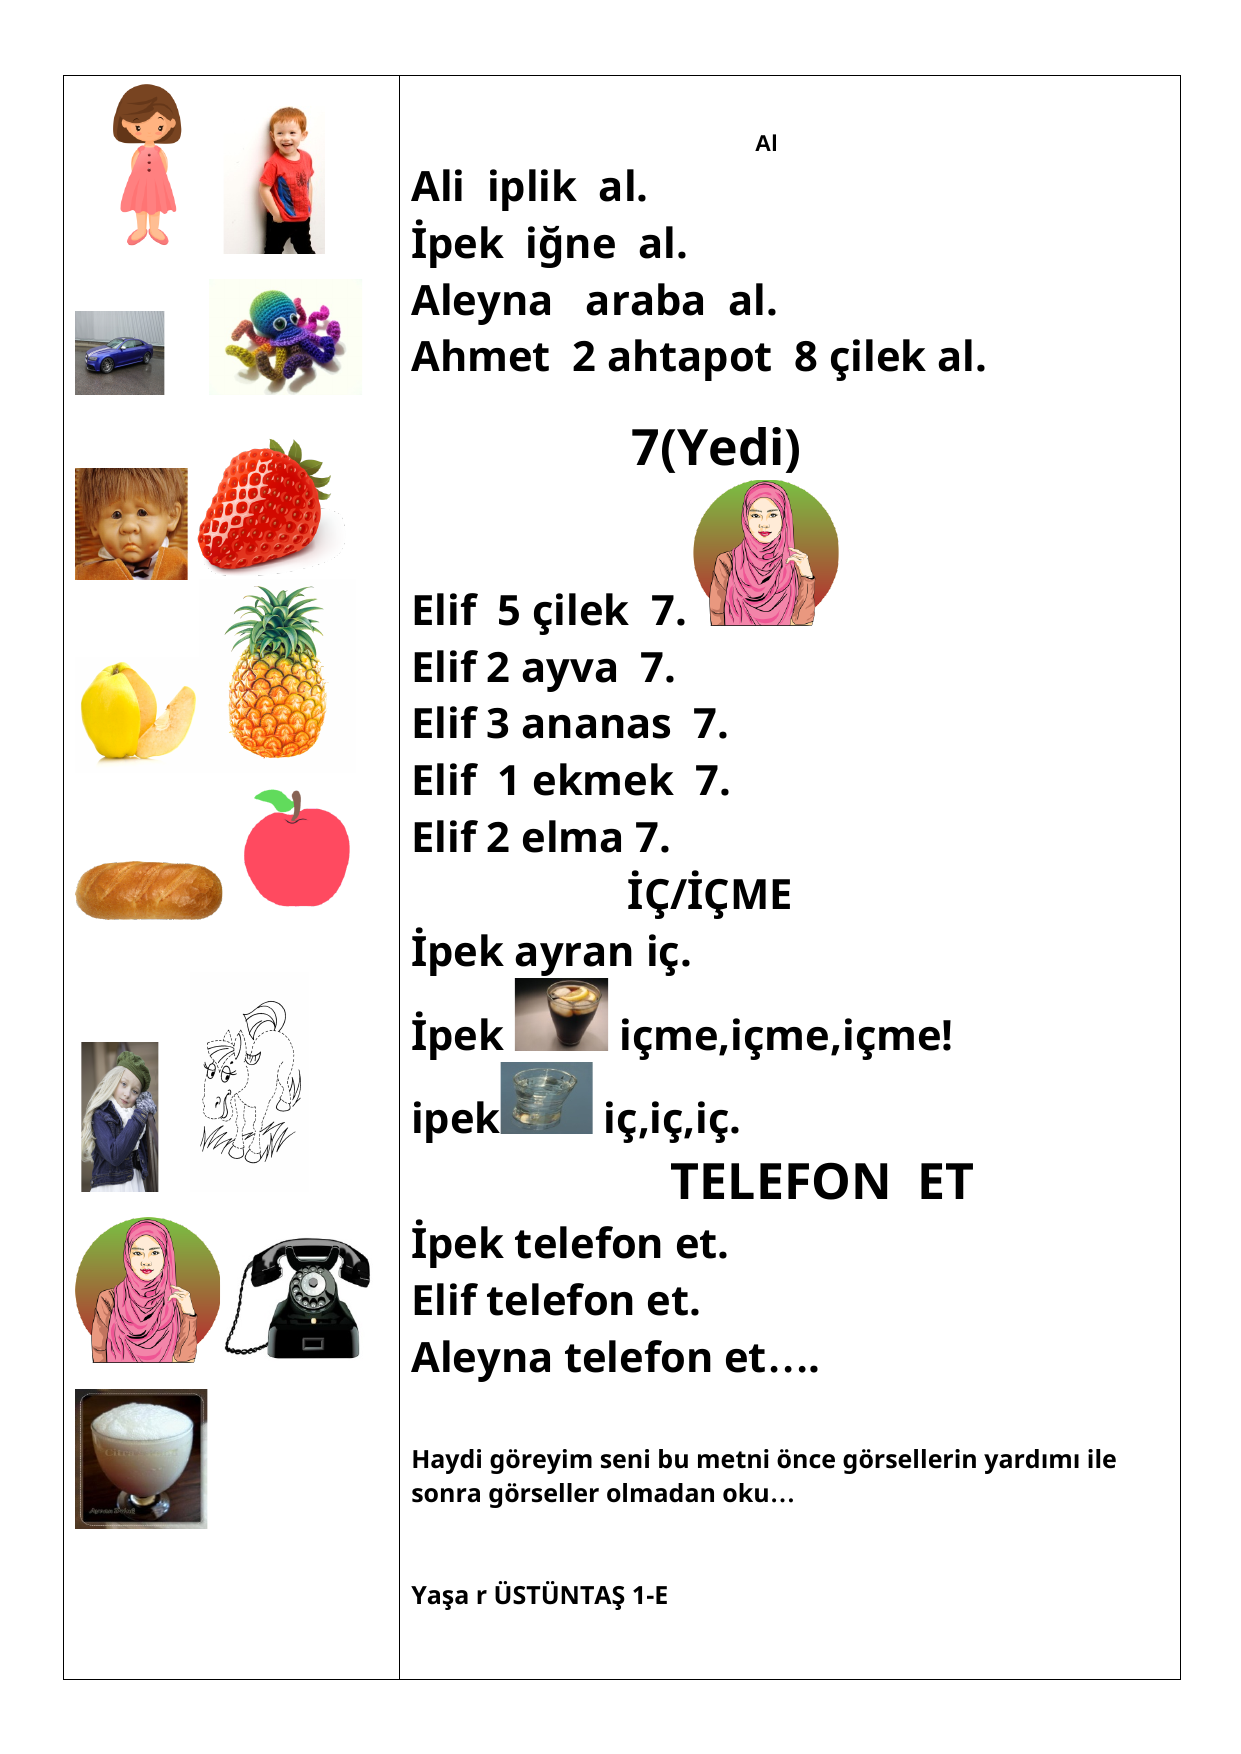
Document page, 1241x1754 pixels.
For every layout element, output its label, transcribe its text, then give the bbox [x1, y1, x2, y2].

picture [75, 76, 325, 254]
picture [514, 978, 609, 1051]
picture [209, 279, 363, 395]
picture [187, 420, 353, 580]
picture [75, 772, 371, 920]
picture [693, 480, 839, 626]
picture [500, 1062, 593, 1134]
picture [75, 1389, 208, 1529]
table_header [64, 76, 399, 1679]
picture [190, 972, 309, 1192]
table_header Al Ali iplik al. İpek iğne al. Aleyna araba al. Ahmet 2 ahtapot 8 çilek al. 7(Yedi) Elif 5 çilek 7. Elif 2 ayva 7. Elif 3 ananas 7. Elif 1 ekmek 7. Elif 2 elma 7. İÇ/İÇME İpek ayran iç. İpek içme,içme,içme! ipek iç,iç,iç. TELEFON ET İpek telefon et. Elif telefon et. Aleyna telefon et…. Haydi göreyim seni bu metni önce görsellerin yardımı ile sonra görseller olmadan oku… Yaşa r ÜSTÜNTAŞ 1-E [400, 76, 1180, 1679]
picture [75, 1217, 374, 1363]
